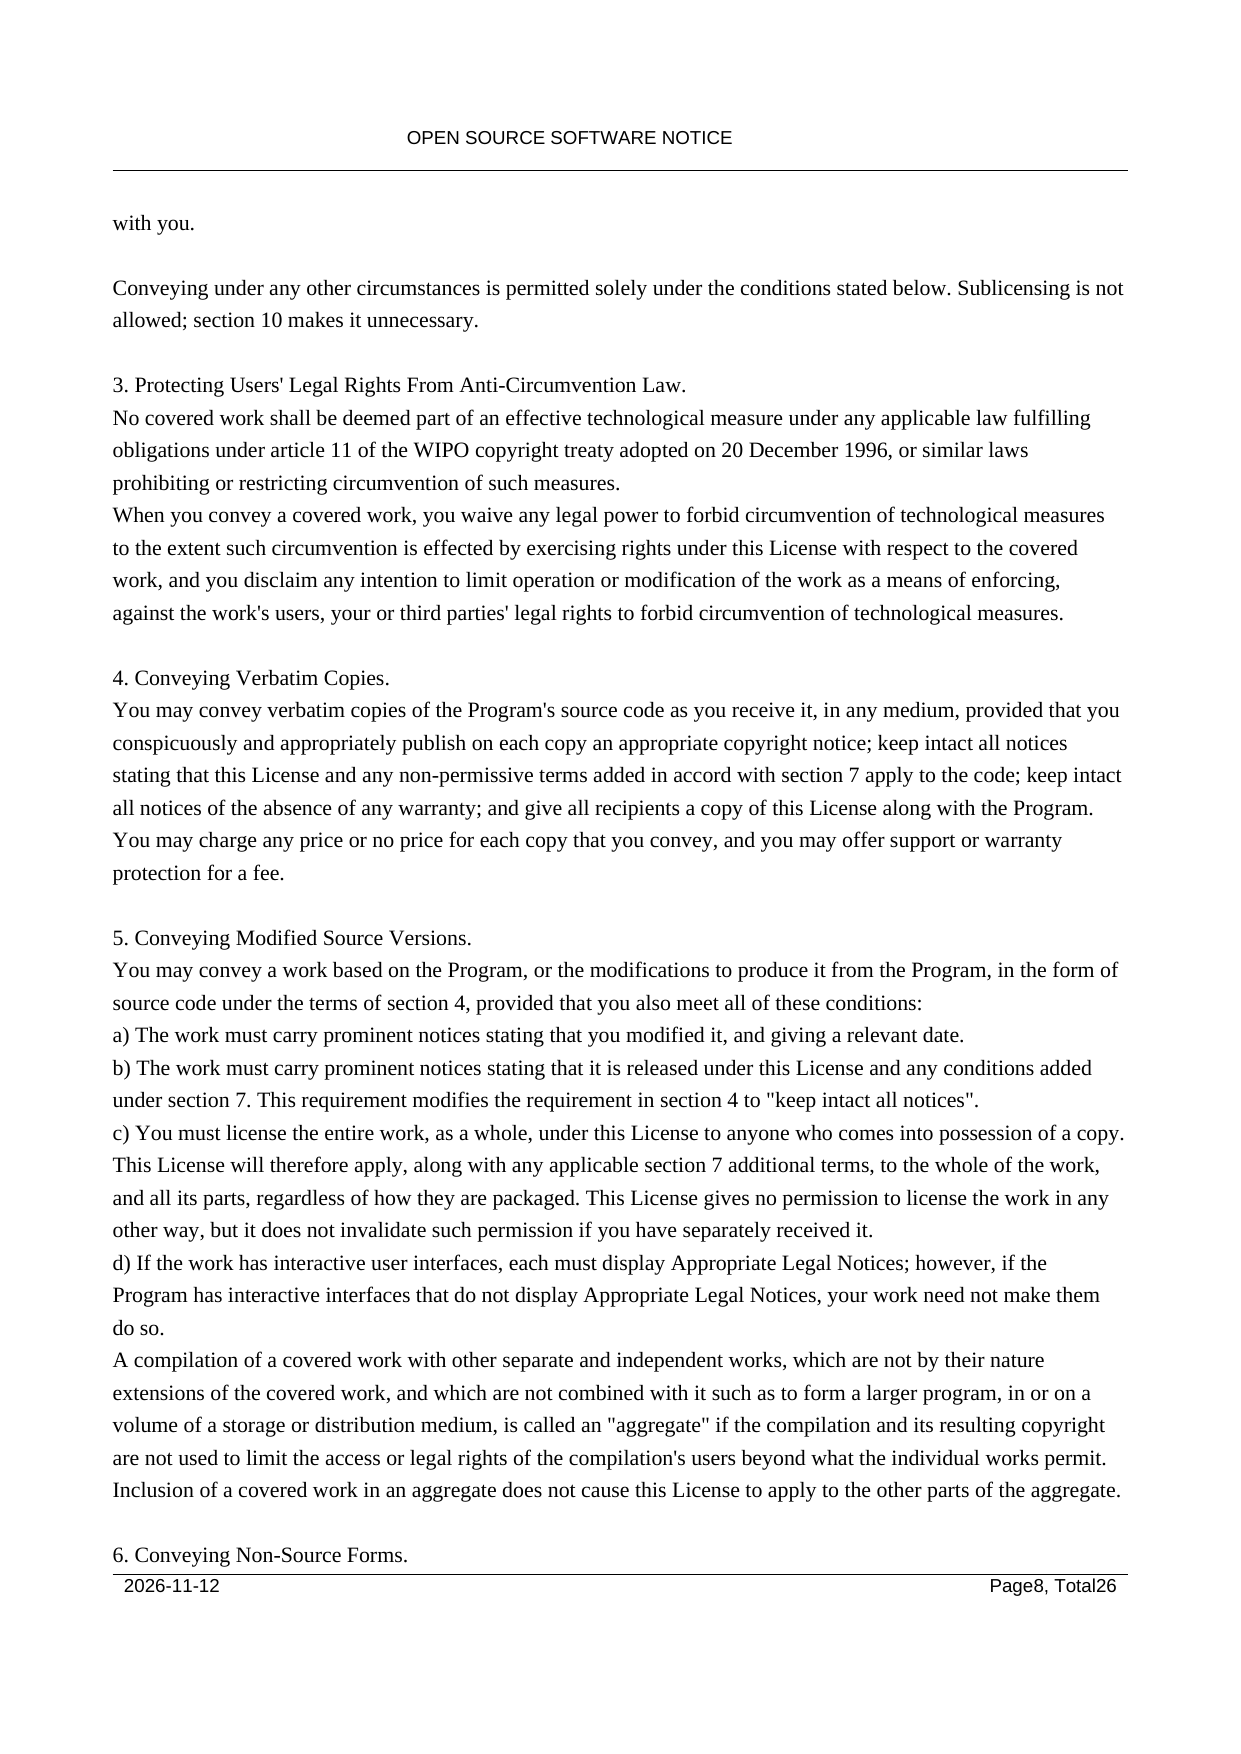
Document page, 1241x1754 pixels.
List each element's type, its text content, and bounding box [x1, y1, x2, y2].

text A compilation of a covered work with other separate and independent works, which are not by their nature extensions of the covered work, and which are not combined with it such as to form a larger program, in or on a volume of a storage or distribution medium, is called an "aggregate" if the compilation and its resulting copyright are not used to limit the access or legal rights of the compilation's users beyond what the individual works permit. Inclusion of a covered work in an aggregate does not cause this License to apply to the other parts of the aggregate. [112, 1344, 1128, 1506]
text d) If the work has interactive user interfaces, each must display Appropriate Legal Notices; however, if the Program has interactive interfaces that do not display Appropriate Legal Notices, your work need not make them do so. [112, 1246, 1128, 1344]
text 5. Conveying Modified Source Versions. [112, 921, 1128, 954]
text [112, 206, 1128, 239]
text When you convey a covered work, you waive any legal power to forbid circumvention of technological measures to the extent such circumvention is effected by exercising rights under this License with respect to the covered work, and you disclaim any intention to limit operation or modification of the work as a means of enforcing, against the work's users, your or third parties' legal rights to forbid circumvention of technological measures. [112, 499, 1128, 629]
text No covered work shall be deemed part of an effective technological measure under any applicable law fulfilling obligations under article 11 of the WIPO copyright treaty adopted on 20 December 1996, or similar laws prohibiting or restricting circumvention of such measures. [112, 401, 1128, 499]
text 3. Protecting Users' Legal Rights From Anti-Circumvention Law. [112, 369, 1128, 401]
text 6. Conveying Non-Source Forms. [112, 1539, 1128, 1571]
text a) The work must carry prominent notices stating that you modified it, and giving a relevant date. [112, 1019, 1128, 1051]
text You may charge any price or no price for each copy that you convey, and you may offer support or warranty protection for a fee. [112, 824, 1128, 889]
text c) You must license the entire work, as a whole, under this License to anyone who comes into possession of a copy. This License will therefore apply, along with any applicable section 7 additional terms, to the whole of the work, and all its parts, regardless of how they are packaged. This License gives no permission to license the work in any other way, but it does not invalidate such permission if you have separately received it. [112, 1116, 1128, 1246]
text b) The work must carry prominent notices stating that it is released under this License and any conditions added under section 7. This requirement modifies the requirement in section 4 to "keep intact all notices". [112, 1051, 1128, 1116]
text 4. Conveying Verbatim Copies. [112, 661, 1128, 694]
text You may convey a work based on the Program, or the modifications to produce it from the Program, in the form of source code under the terms of section 4, provided that you also meet all of these conditions: [112, 954, 1128, 1019]
text You may convey verbatim copies of the Program's source code as you receive it, in any medium, provided that you conspicuously and appropriately publish on each copy an appropriate copyright notice; keep intact all notices stating that this License and any non-permissive terms added in accord with section 7 apply to the code; keep intact all notices of the absence of any warranty; and give all recipients a copy of this License along with the Program. [112, 694, 1128, 824]
text Conveying under any other circumstances is permitted solely under the conditions stated below. Sublicensing is not allowed; section 10 makes it unnecessary. [112, 271, 1128, 336]
